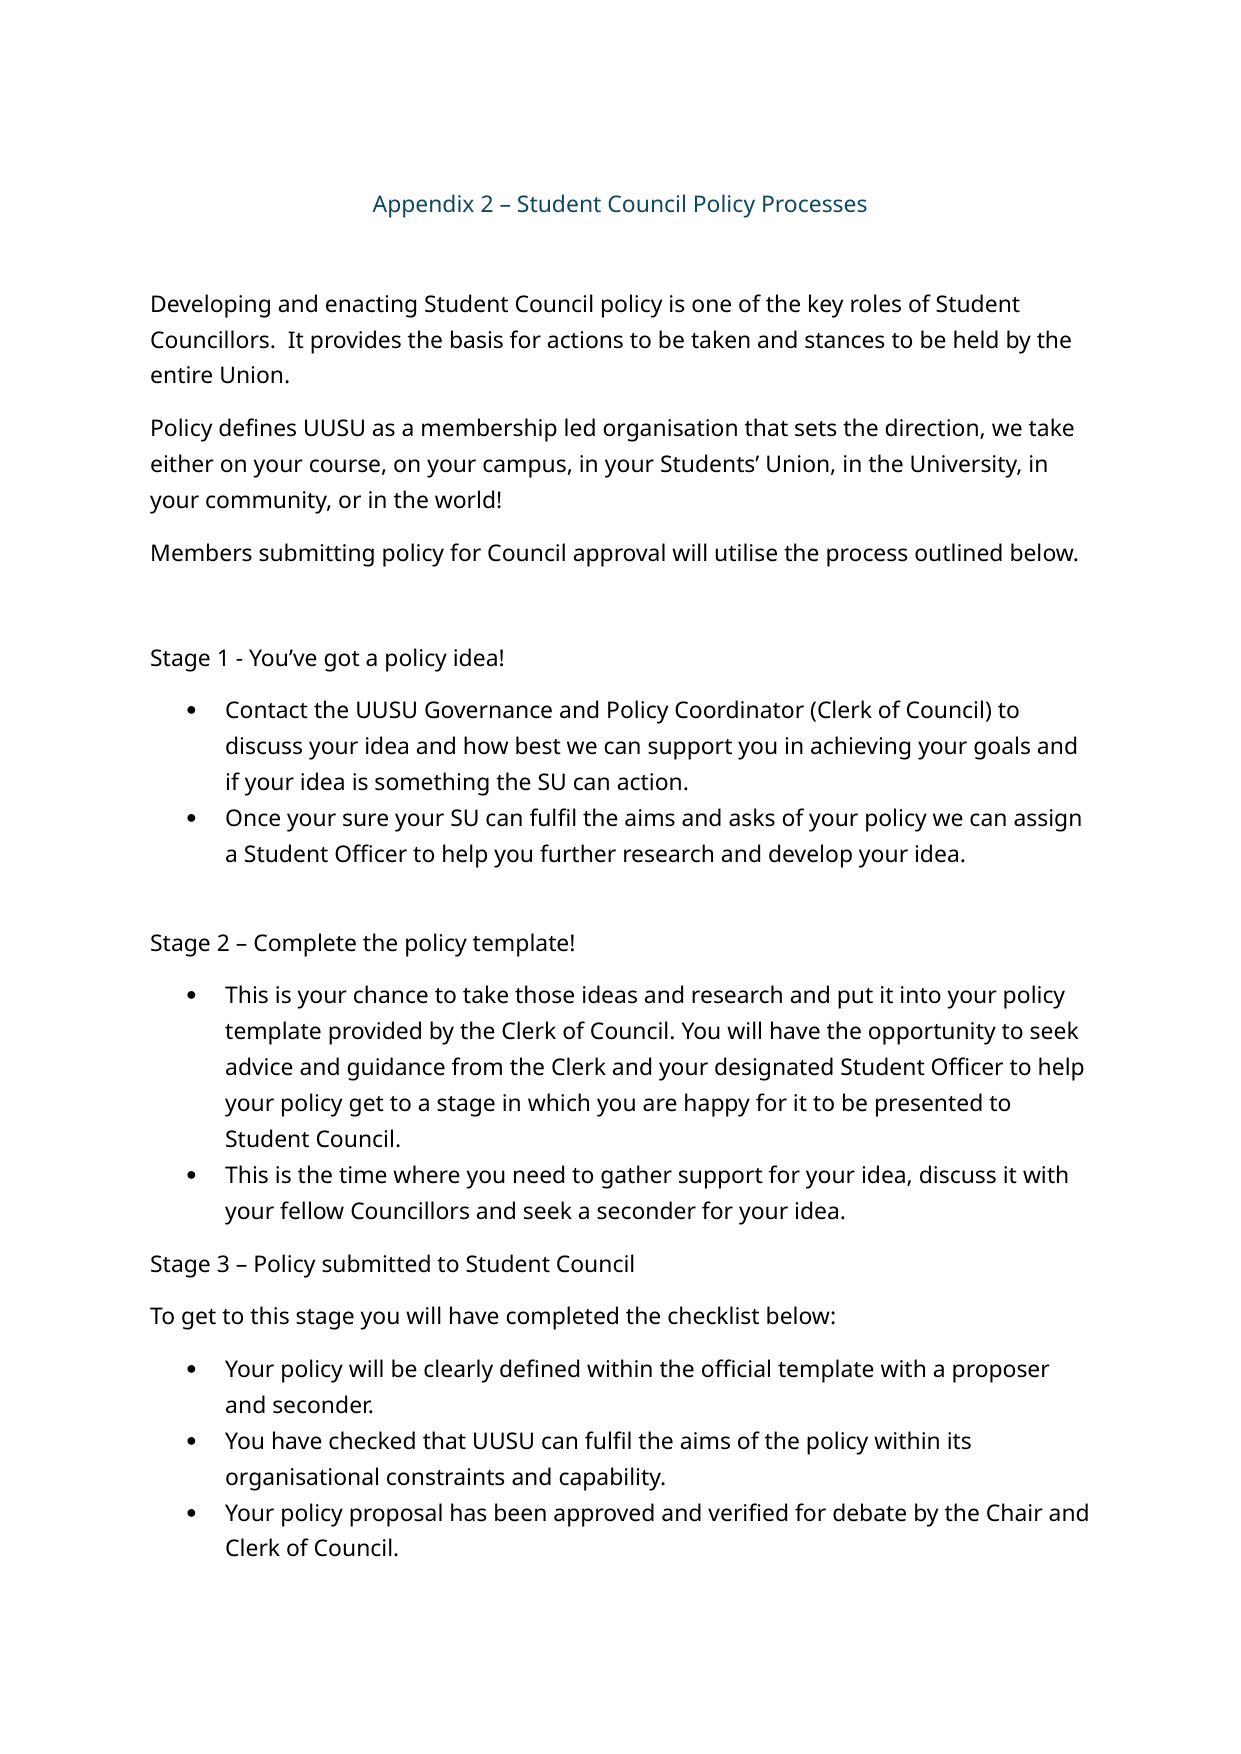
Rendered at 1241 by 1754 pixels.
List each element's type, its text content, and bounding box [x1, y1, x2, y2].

text To get to this stage you will have completed the checklist below: [150, 1300, 1090, 1331]
list Your policy will be clearly defined within the official template with a proposer and seconder. [187, 1353, 1090, 1420]
list Your policy proposal has been approved and verified for debate by the Chair and Clerk of Council. [187, 1496, 1090, 1564]
text Developing and enacting Student Council policy is one of the key roles of Student Councillors. It provides the basis for actions to be taken and stances to be held by the entire Union. [150, 288, 1090, 391]
list Contact the UUSU Governance and Policy Coordinator (Clerk of Council) to discuss your idea and how best we can support you in achieving your goals and if your idea is something the SU can action. [187, 694, 1090, 797]
text Members submitting policy for Council approval will utilise the process outlined below. [150, 537, 1090, 568]
text Stage 2 – Complete the policy template! [150, 927, 1090, 958]
text Stage 3 – Policy submitted to Student Council [150, 1247, 1090, 1279]
text Policy defines UUSU as a membership led organisation that sets the direction, we take either on your course, on your campus, in your Students’ Union, in the University, in your community, or in the world! [150, 412, 1090, 515]
text Stage 1 - You’ve got a policy idea! [150, 642, 1090, 673]
list This is the time where you need to gather support for your idea, discuss it with your fellow Councillors and seek a seconder for your idea. [187, 1159, 1090, 1226]
list Once your sure your SU can fulfil the aims and asks of your policy we can assign a Student Officer to help you further research and develop your idea. [187, 802, 1090, 869]
subtitle Appendix 2 – Student Council Policy Processes [150, 187, 1090, 219]
list You have checked that UUSU can fulfil the aims of the policy within its organisational constraints and capability. [187, 1424, 1090, 1492]
list This is your chance to take those ideas and research and put it into your policy template provided by the Clerk of Council. You will have the opportunity to seek advice and guidance from the Clerk and your designated Student Officer to help your policy get to a stage in which you are happy for it to be presented to Student Council. [187, 979, 1090, 1154]
